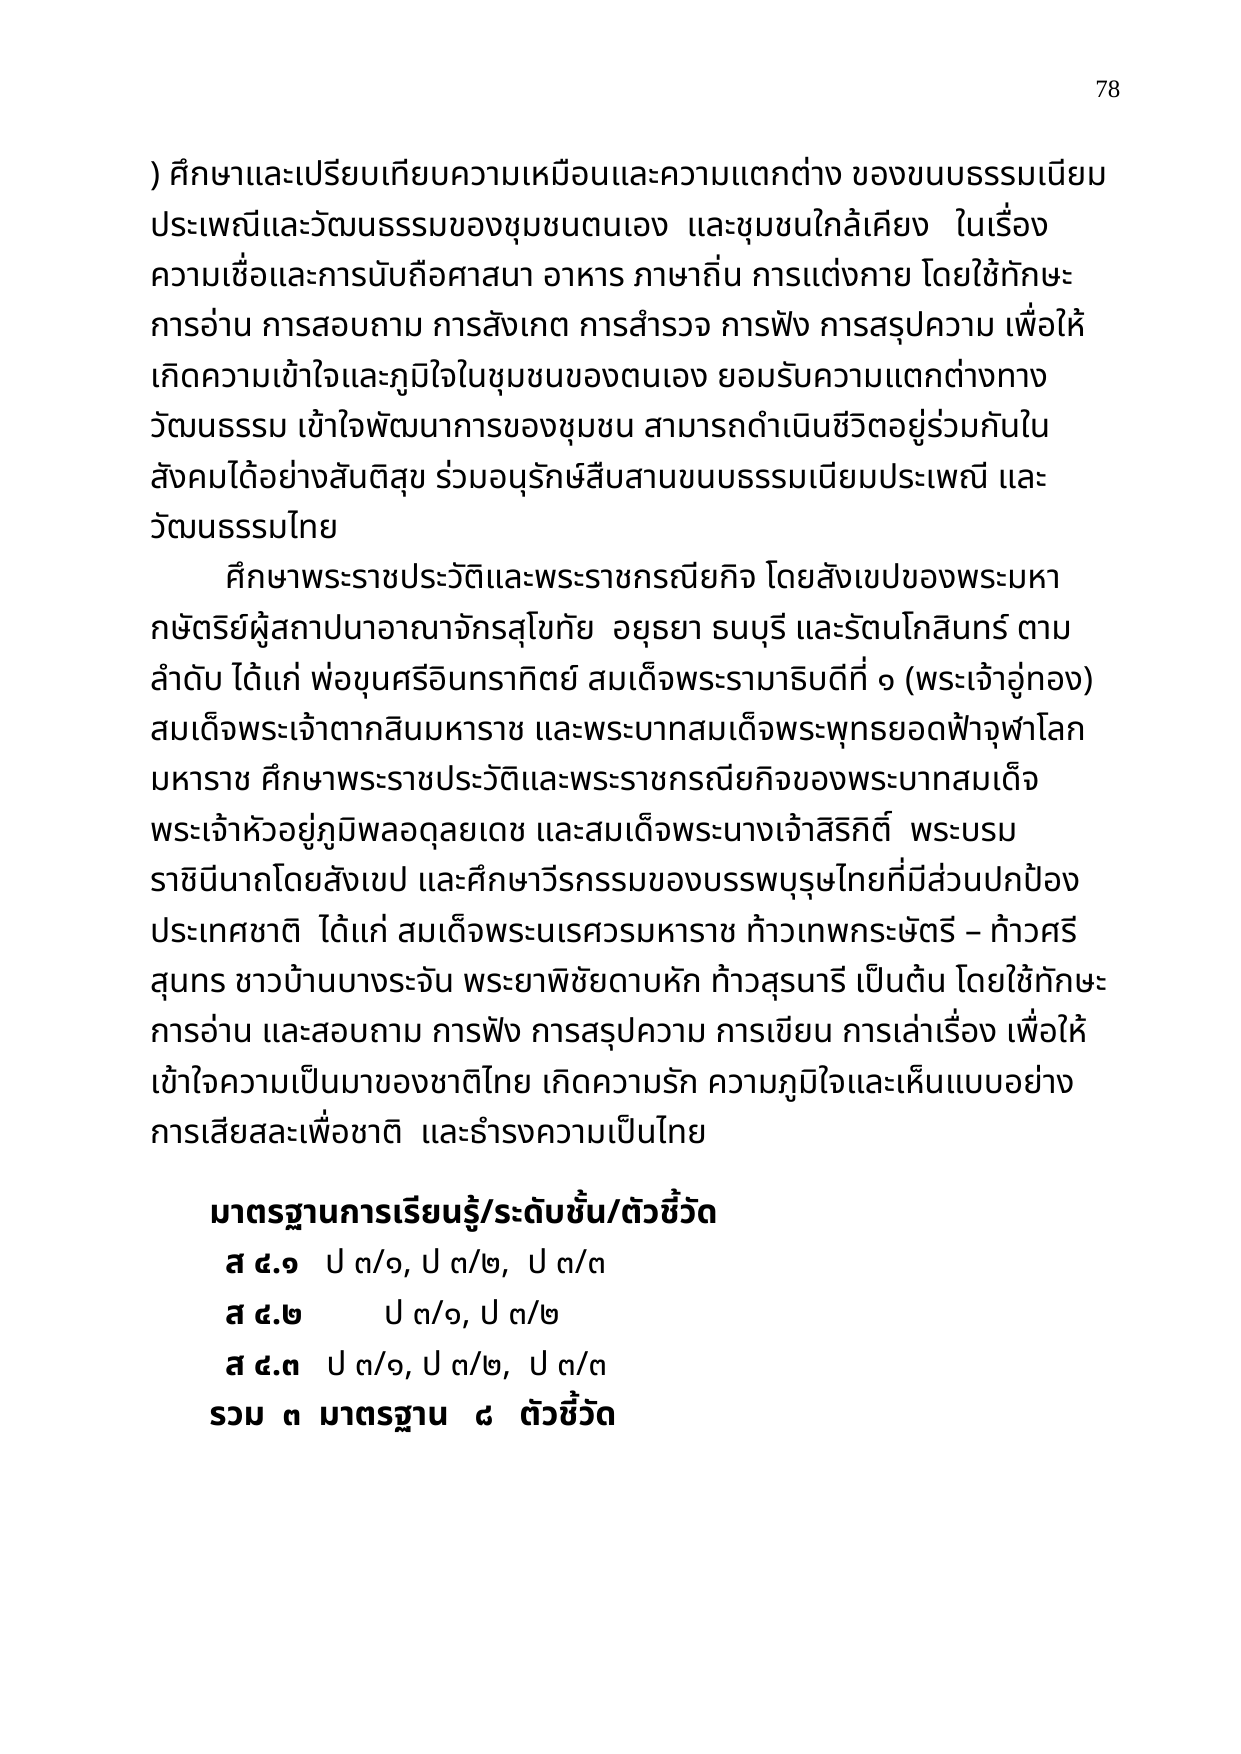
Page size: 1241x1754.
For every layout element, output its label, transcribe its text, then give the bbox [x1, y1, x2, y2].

text ส ๔.๒ ป ๓/๑, ป ๓/๒ [150, 1289, 1120, 1339]
text ส ๔.๑ ป ๓/๑, ป ๓/๒, ป ๓/๓ [150, 1238, 1120, 1289]
text ศึกษาพระราชประวัติและพระราชกรณียกิจ โดยสังเขปของพระมหากษัตริย์ผู้สถาปนาอาณาจักรสุโขทัย อยุธยา ธนบุรี และรัตนโกสินทร์ ตามลำดับ ได้แก่ พ่อขุนศรีอินทราทิตย์ สมเด็จพระรามาธิบดีที่ ๑ (พระเจ้าอู่ทอง) สมเด็จพระเจ้าตากสินมหาราช และพระบาทสมเด็จพระพุทธยอดฟ้าจุฬาโลกมหาราช ศึกษาพระราชประวัติและพระราชกรณียกิจของพระบาทสมเด็จพระเจ้าหัวอยู่ภูมิพลอดุลยเดช และสมเด็จพระนางเจ้าสิริกิติ์ พระบรมราชินีนาถโดยสังเขป และศึกษาวีรกรรมของบรรพบุรุษไทยที่มีส่วนปกป้องประเทศชาติ ได้แก่ สมเด็จพระนเรศวรมหาราช ท้าวเทพกระษัตรี – ท้าวศรีสุนทร ชาวบ้านบางระจัน พระยาพิชัยดาบหัก ท้าวสุรนารี เป็นต้น โดยใช้ทักษะการอ่าน และสอบถาม การฟัง การสรุปความ การเขียน การเล่าเรื่อง เพื่อให้เข้าใจความเป็นมาของชาติไทย เกิดความรัก ความภูมิใจและเห็นแบบอย่างการเสียสละเพื่อชาติ และธำรงความเป็นไทย [150, 553, 1120, 1159]
text มาตรฐานการเรียนรู้/ระดับชั้น/ตัวชี้วัด [150, 1187, 1120, 1238]
text ส ๔.๓ ป ๓/๑, ป ๓/๒, ป ๓/๓ [150, 1339, 1120, 1390]
text รวม ๓ มาตรฐาน ๘ ตัวชี้วัด [150, 1390, 1120, 1440]
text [150, 150, 1120, 553]
